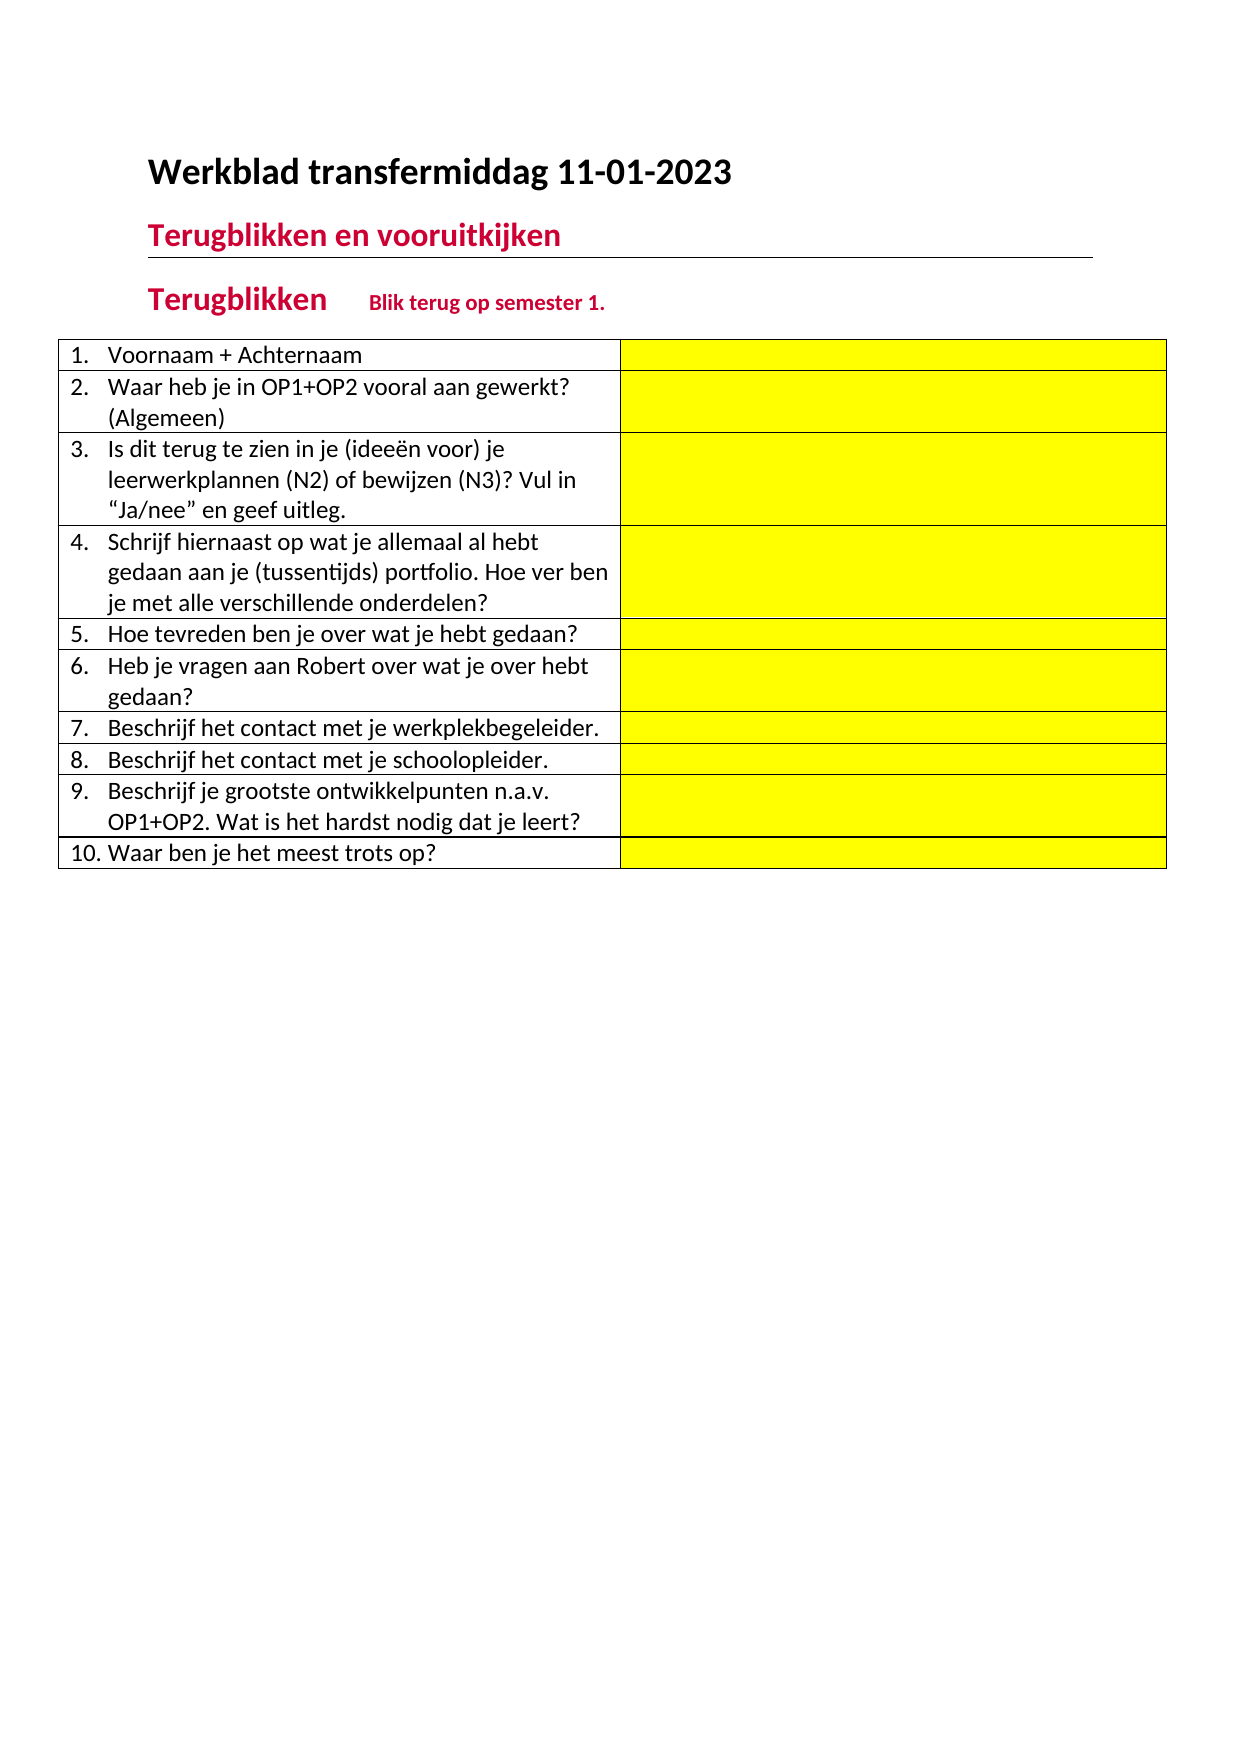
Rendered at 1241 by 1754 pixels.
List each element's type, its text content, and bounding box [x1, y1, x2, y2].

text Terugblikken en vooruitkijken [148, 214, 1093, 257]
text Terugblikken Blik terug op semester 1. [148, 278, 1093, 319]
table_cell [621, 775, 1166, 836]
table_cell Waar ben je het meest trots op? [59, 838, 620, 868]
table_cell Hoe tevreden ben je over wat je hebt gedaan? [59, 619, 620, 649]
table_cell [621, 712, 1166, 743]
text Werkblad transfermiddag 11-01-2023 [148, 148, 1093, 193]
table_cell Beschrijf het contact met je werkplekbegeleider. [59, 712, 620, 743]
table_cell [621, 650, 1166, 711]
table_header Voornaam + Achternaam [59, 340, 620, 370]
table_cell Beschrijf het contact met je schoolopleider. [59, 744, 620, 774]
table_cell [621, 744, 1166, 774]
table_cell Beschrijf je grootste ontwikkelpunten n.a.v. OP1+OP2. Wat is het hardst nodig dat je leert? [59, 775, 620, 836]
table_header [621, 340, 1166, 370]
table_cell Is dit terug te zien in je (ideeën voor) je leerwerkplannen (N2) of bewijzen (N3)? Vul in “Ja/nee” en geef uitleg. [59, 433, 620, 525]
table_cell Schrijf hiernaast op wat je allemaal al hebt gedaan aan je (tussentijds) portfolio. Hoe ver ben je met alle verschillende onderdelen? [59, 526, 620, 617]
table_cell [621, 838, 1166, 868]
table_cell [621, 433, 1166, 525]
table_cell [621, 526, 1166, 617]
table_cell [621, 619, 1166, 649]
table_cell Waar heb je in OP1+OP2 vooral aan gewerkt? (Algemeen) [59, 371, 620, 432]
table_cell Heb je vragen aan Robert over wat je over hebt gedaan? [59, 650, 620, 711]
table_cell [621, 371, 1166, 432]
